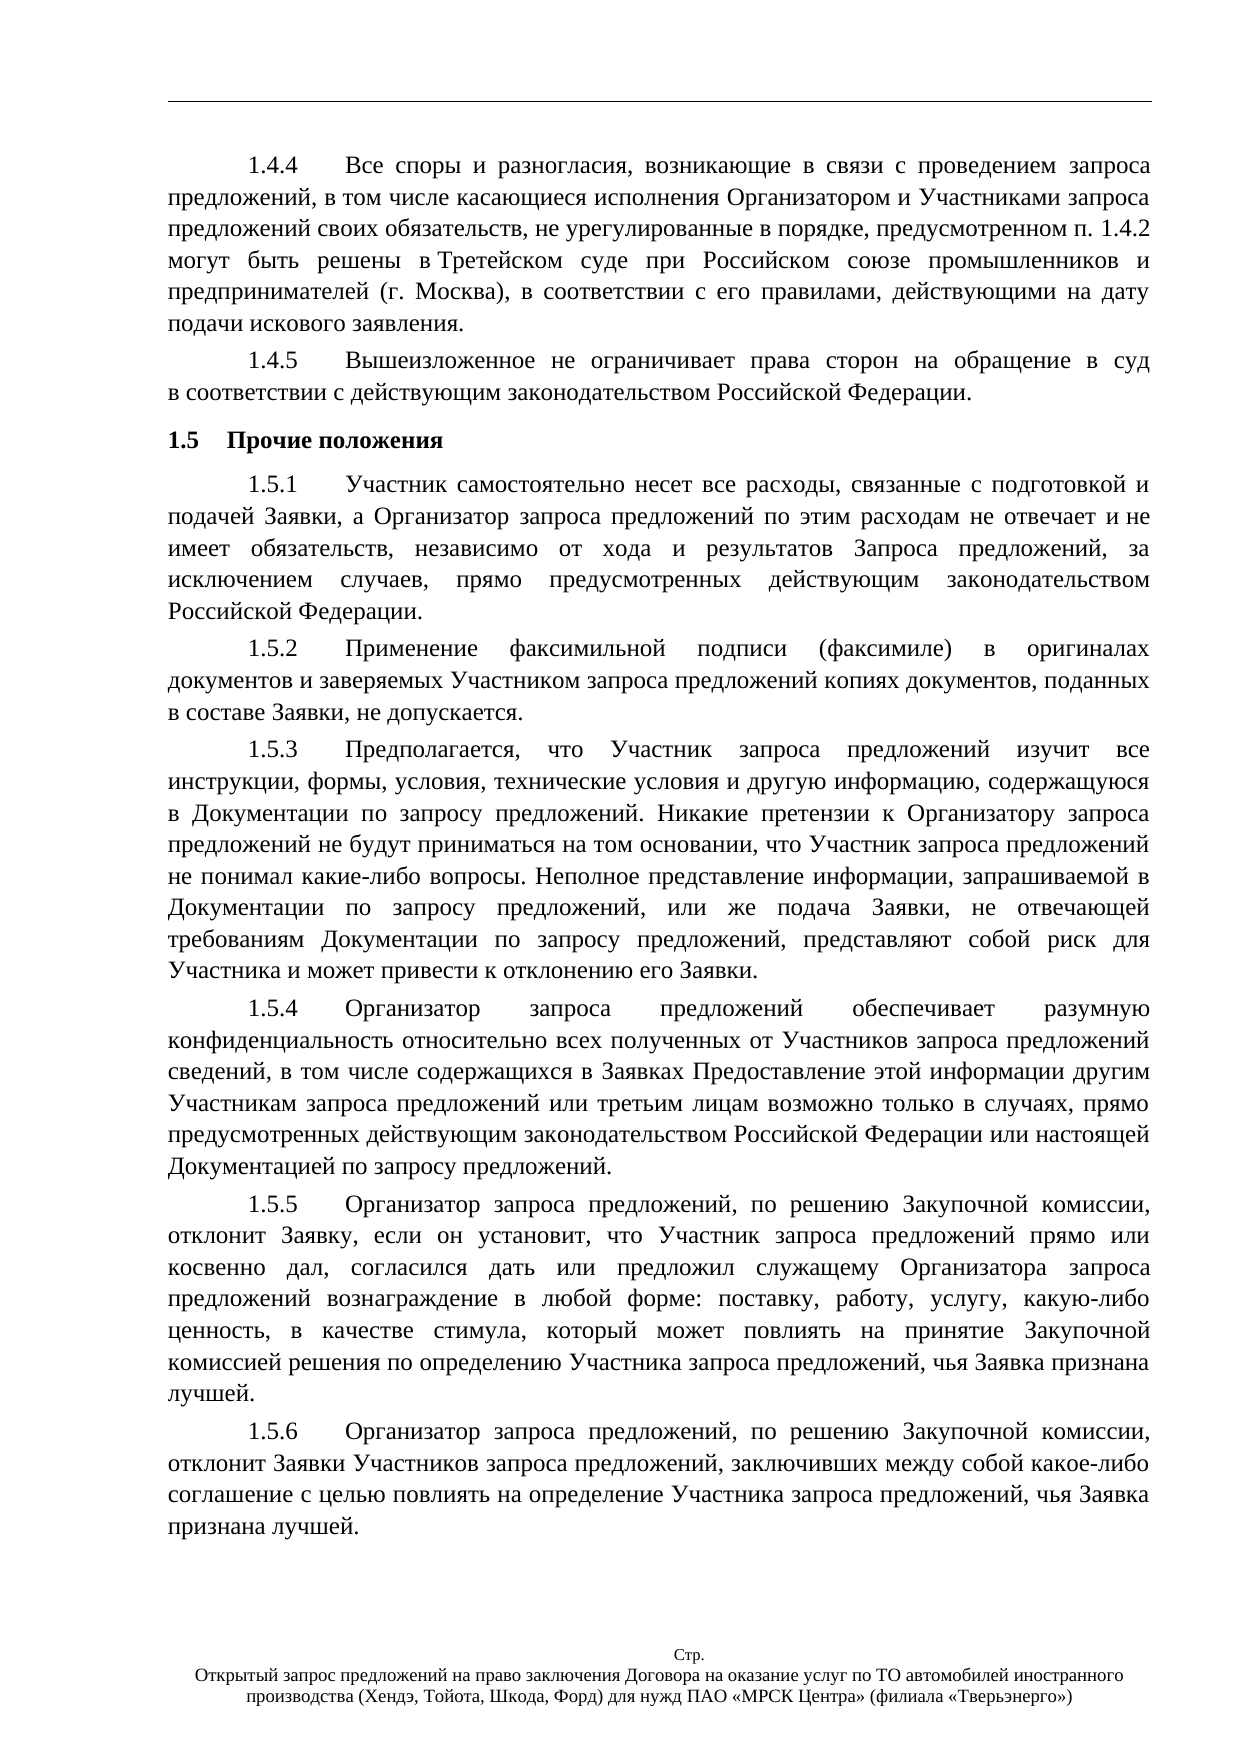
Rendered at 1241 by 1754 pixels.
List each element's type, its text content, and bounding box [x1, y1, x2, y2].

list Организатор запроса предложений обеспечивает разумную конфиденциальность относительно всех полученных от Участников запроса предложений сведений, в том числе содержащихся в Заявках Предоставление этой информации другим Участникам запроса предложений или третьим лицам возможно только в случаях, прямо предусмотренных действующим законодательством Российской Федерации или настоящей Документацией по запросу предложений. [168, 993, 1150, 1180]
list Организатор запроса предложений, по решению Закупочной комиссии, отклонит Заявки Участников запроса предложений, заключивших между собой какое-либо соглашение с целью повлиять на определение Участника запроса предложений, чья Заявка признана лучшей. [168, 1416, 1150, 1539]
list Организатор запроса предложений, по решению Закупочной комиссии, отклонит Заявку, если он установит, что Участник запроса предложений прямо или косвенно дал, согласился дать или предложил служащему Организатора запроса предложений вознаграждение в любой форме: поставку, работу, услугу, какую-либо ценность, в качестве стимула, который может повлиять на принятие Закупочной комиссией решения по определению Участника запроса предложений, чья Заявка признана лучшей. [168, 1189, 1150, 1407]
list Вышеизложенное не ограничивает права сторон на обращение в суд в соответствии с действующим законодательством Российской Федерации. [168, 346, 1150, 406]
list Применение факсимильной подписи (факсимиле) в оригиналах документов и заверяемых Участником запроса предложений копиях документов, поданных в составе Заявки, не допускается. [168, 633, 1150, 725]
list Все споры и разногласия, возникающие в связи с проведением запроса предложений, в том числе касающиеся исполнения Организатором и Участниками запроса предложений своих обязательств, не урегулированные в порядке, предусмотренном п. 1.4.2 могут быть решены в Третейском суде при Российском союзе промышленников и предпринимателей (г. Москва), в соответствии с его правилами, действующими на дату подачи искового заявления. [168, 150, 1150, 337]
list Участник самостоятельно несет все расходы, связанные с подготовкой и подачей Заявки, а Организатор запроса предложений по этим расходам не отвечает и не имеет обязательств, независимо от хода и результатов Запроса предложений, за исключением случаев, прямо предусмотренных действующим законодательством Российской Федерации. [168, 469, 1150, 624]
subtitle Прочие положения [168, 425, 1152, 454]
list Предполагается, что Участник запроса предложений изучит все инструкции, формы, условия, технические условия и другую информацию, содержащуюся в Документации по запросу предложений. Никакие претензии к Организатору запроса предложений не будут приниматься на том основании, что Участник запроса предложений не понимал какие-либо вопросы. Неполное представление информации, запрашиваемой в Документации по запросу предложений, или же подача Заявки, не отвечающей требованиям Документации по запросу предложений, представляют собой риск для Участника и может привести к отклонению его Заявки. [168, 734, 1150, 984]
